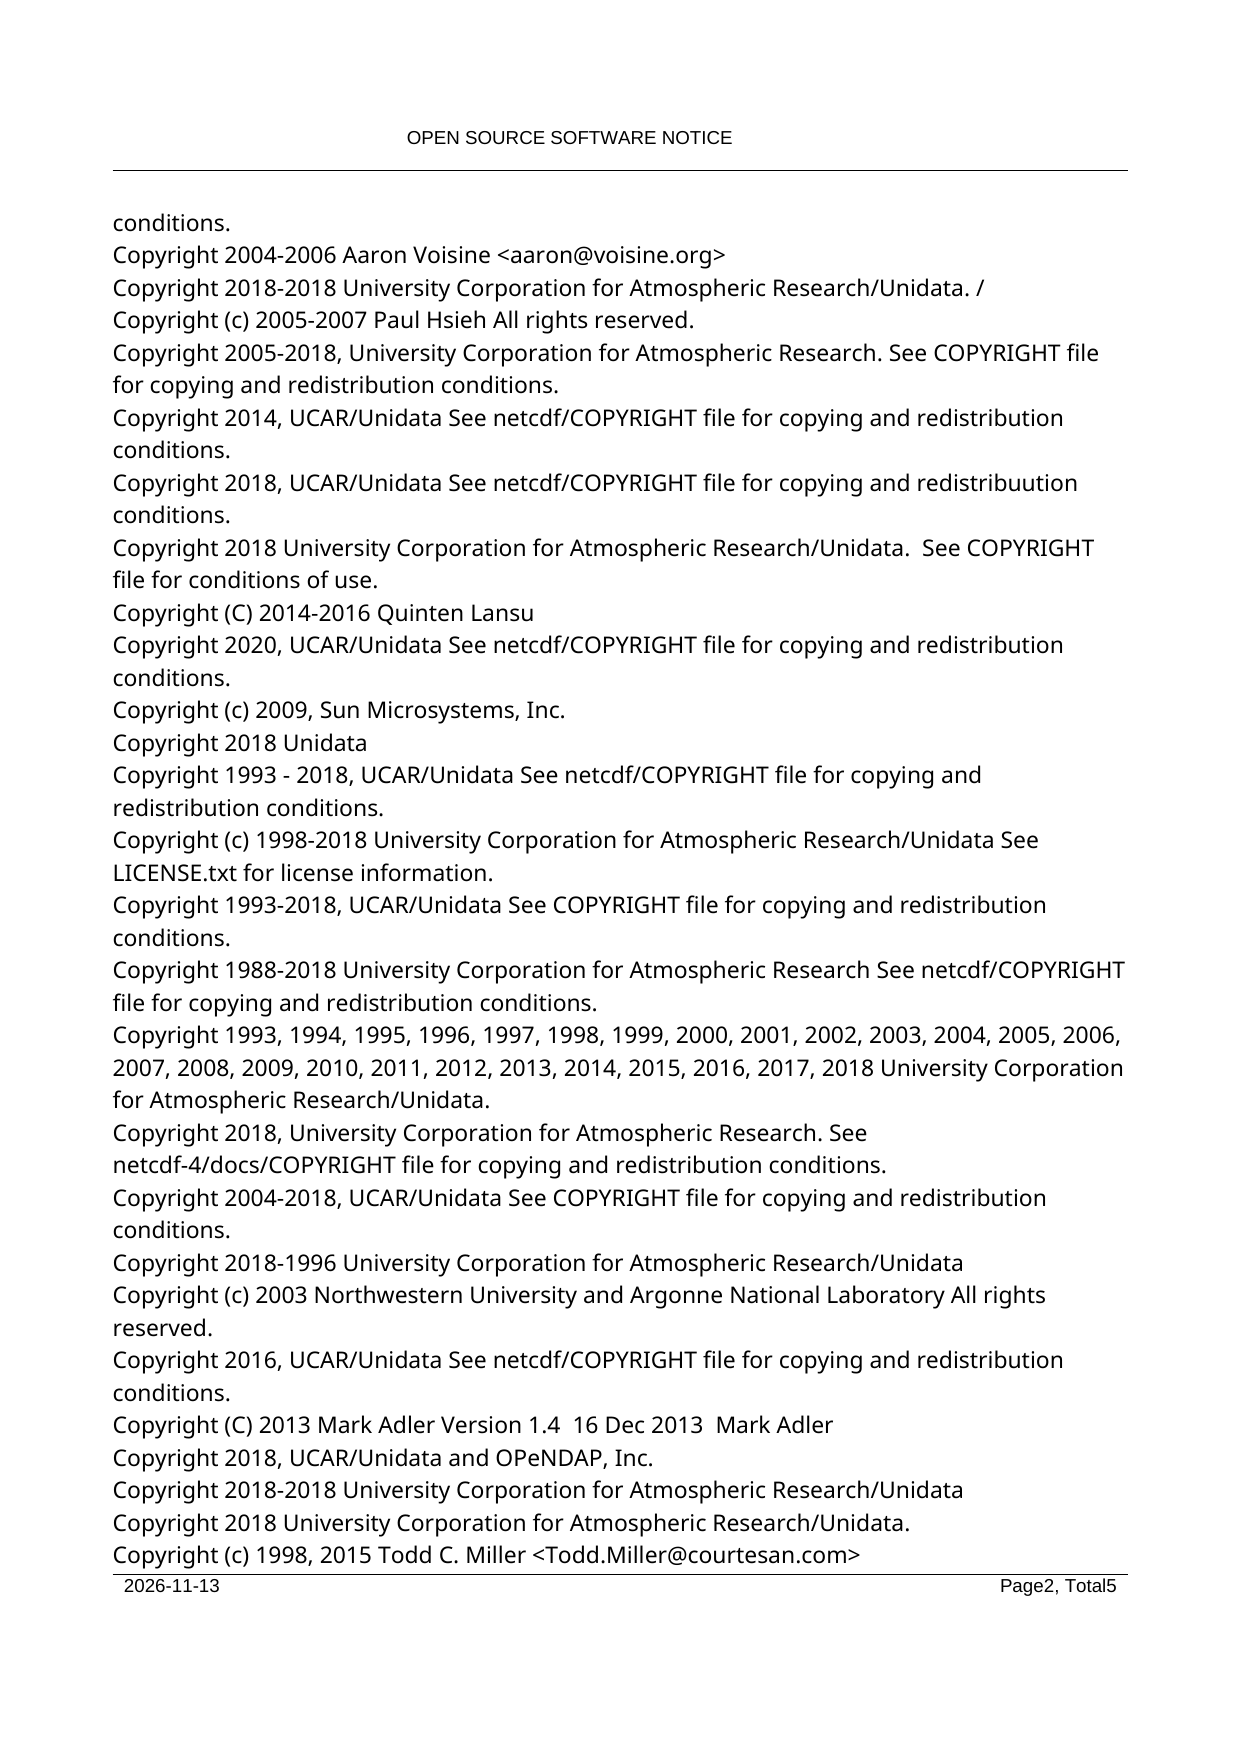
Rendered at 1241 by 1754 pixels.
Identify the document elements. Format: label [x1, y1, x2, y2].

text [112, 206, 1128, 1571]
